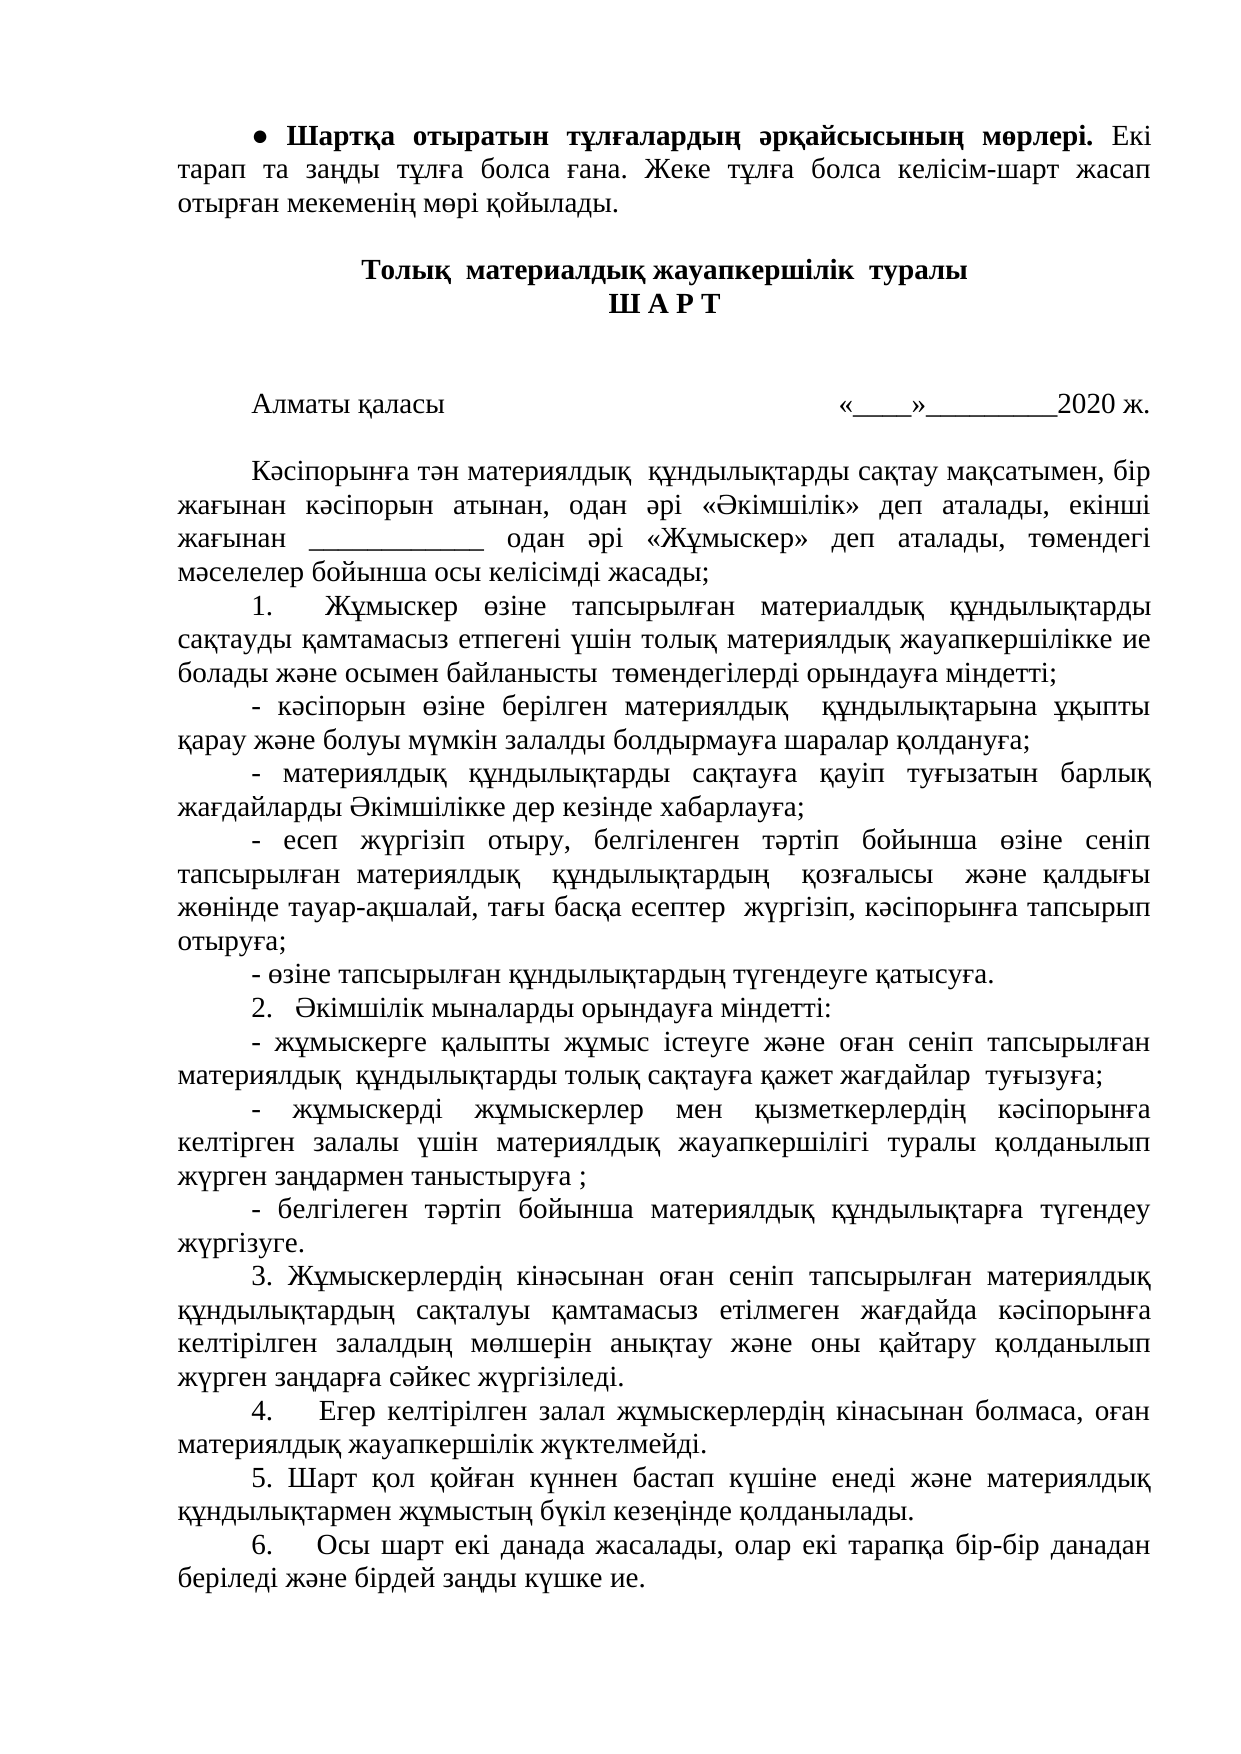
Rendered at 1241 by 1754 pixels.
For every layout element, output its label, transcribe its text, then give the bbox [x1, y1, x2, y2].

text Ш А Р Т [177, 286, 1152, 319]
text - белгілеген тәртіп бойынша материялдық құндылықтарға түгендеу жүргізуге. [177, 1191, 1152, 1258]
text ● Шартқа отыратын тұлғалардың əрқайсысының мөрлері. Екі тарап та заңды тұлға болса ғана. Жеке тұлға болса келісім-шарт жасап отырған мекеменің мөрі қойылады. [177, 118, 1152, 219]
text 2. Әкімшілік мыналарды орындауға міндетті: [177, 990, 1152, 1024]
text 3. Жұмыскерлердің кінәсынан оған сеніп тапсырылған материялдық құндылықтардың сақталуы қамтамасыз етілмеген жағдайда кәсіпорынға келтірілген залалдың мөлшерін анықтау және оны қайтару қолданылып жүрген заңдарға сәйкес жүргізіледі. [177, 1258, 1152, 1393]
text 6. Осы шарт екі данада жасалады, олар екі тарапқа бір-бір данадан беріледі және бірдей заңды күшке ие. [177, 1527, 1152, 1594]
text Алматы қаласы «____»_________2020 ж. [177, 386, 1152, 420]
text - материялдық құндылықтарды сақтауға қауіп туғызатын барлық жағдайларды Әкімшілікке дер кезінде хабарлауға; [177, 755, 1152, 822]
text Толық материалдық жауапкершілік туралы [177, 252, 1152, 286]
list Жұмыскер өзіне тапсырылған материалдық құндылықтарды сақтауды қамтамасыз етпегені үшін толық материялдық жауапкершілікке ие болады және осымен байланысты төмендегілерді орындауға міндетті; [177, 588, 1152, 688]
text 4. Егер келтірілген залал жұмыскерлердің кінасынан болмаса, оған материялдық жауапкершілік жүктелмейді. [177, 1393, 1152, 1460]
text - жұмыскерді жұмыскерлер мен қызметкерлердің кәсіпорынға келтірген залалы үшін материялдық жауапкершілігі туралы қолданылып жүрген заңдармен таныстыруға ; [177, 1091, 1152, 1191]
text - есеп жүргізіп отыру, белгіленген тәртіп бойынша өзіне сеніп тапсырылған материялдық құндылықтардың қозғалысы және қалдығы жөнінде тауар-ақшалай, тағы басқа есептер жүргізіп, кәсіпорынға тапсырып отыруға; [177, 822, 1152, 957]
text - жұмыскерге қалыпты жұмыс істеуге және оған сеніп тапсырылған материялдық құндылықтарды толық сақтауға қажет жағдайлар туғызуға; [177, 1024, 1152, 1091]
text - кәсіпорын өзіне берілген материялдық құндылықтарына ұқыпты қарау және болуы мүмкін залалды болдырмауға шаралар қолдануға; [177, 688, 1152, 755]
text - өзіне тапсырылған құндылықтардың түгендеуге қатысуға. [177, 957, 1152, 990]
text Кәсіпорынға тән материялдық құндылықтарды сақтау мақсатымен, бір жағынан кәсіпорын атынан, одан әрі «Әкімшілік» деп аталады, екінші жағынан ____________ одан әрі «Жұмыскер» деп аталады, төмендегі мәселелер бойынша осы келісімді жасады; [177, 453, 1152, 588]
text 5. Шарт қол қойған күннен бастап күшіне енеді және материялдық құндылықтармен жұмыстың бүкіл кезеңінде қолданылады. [177, 1460, 1152, 1527]
